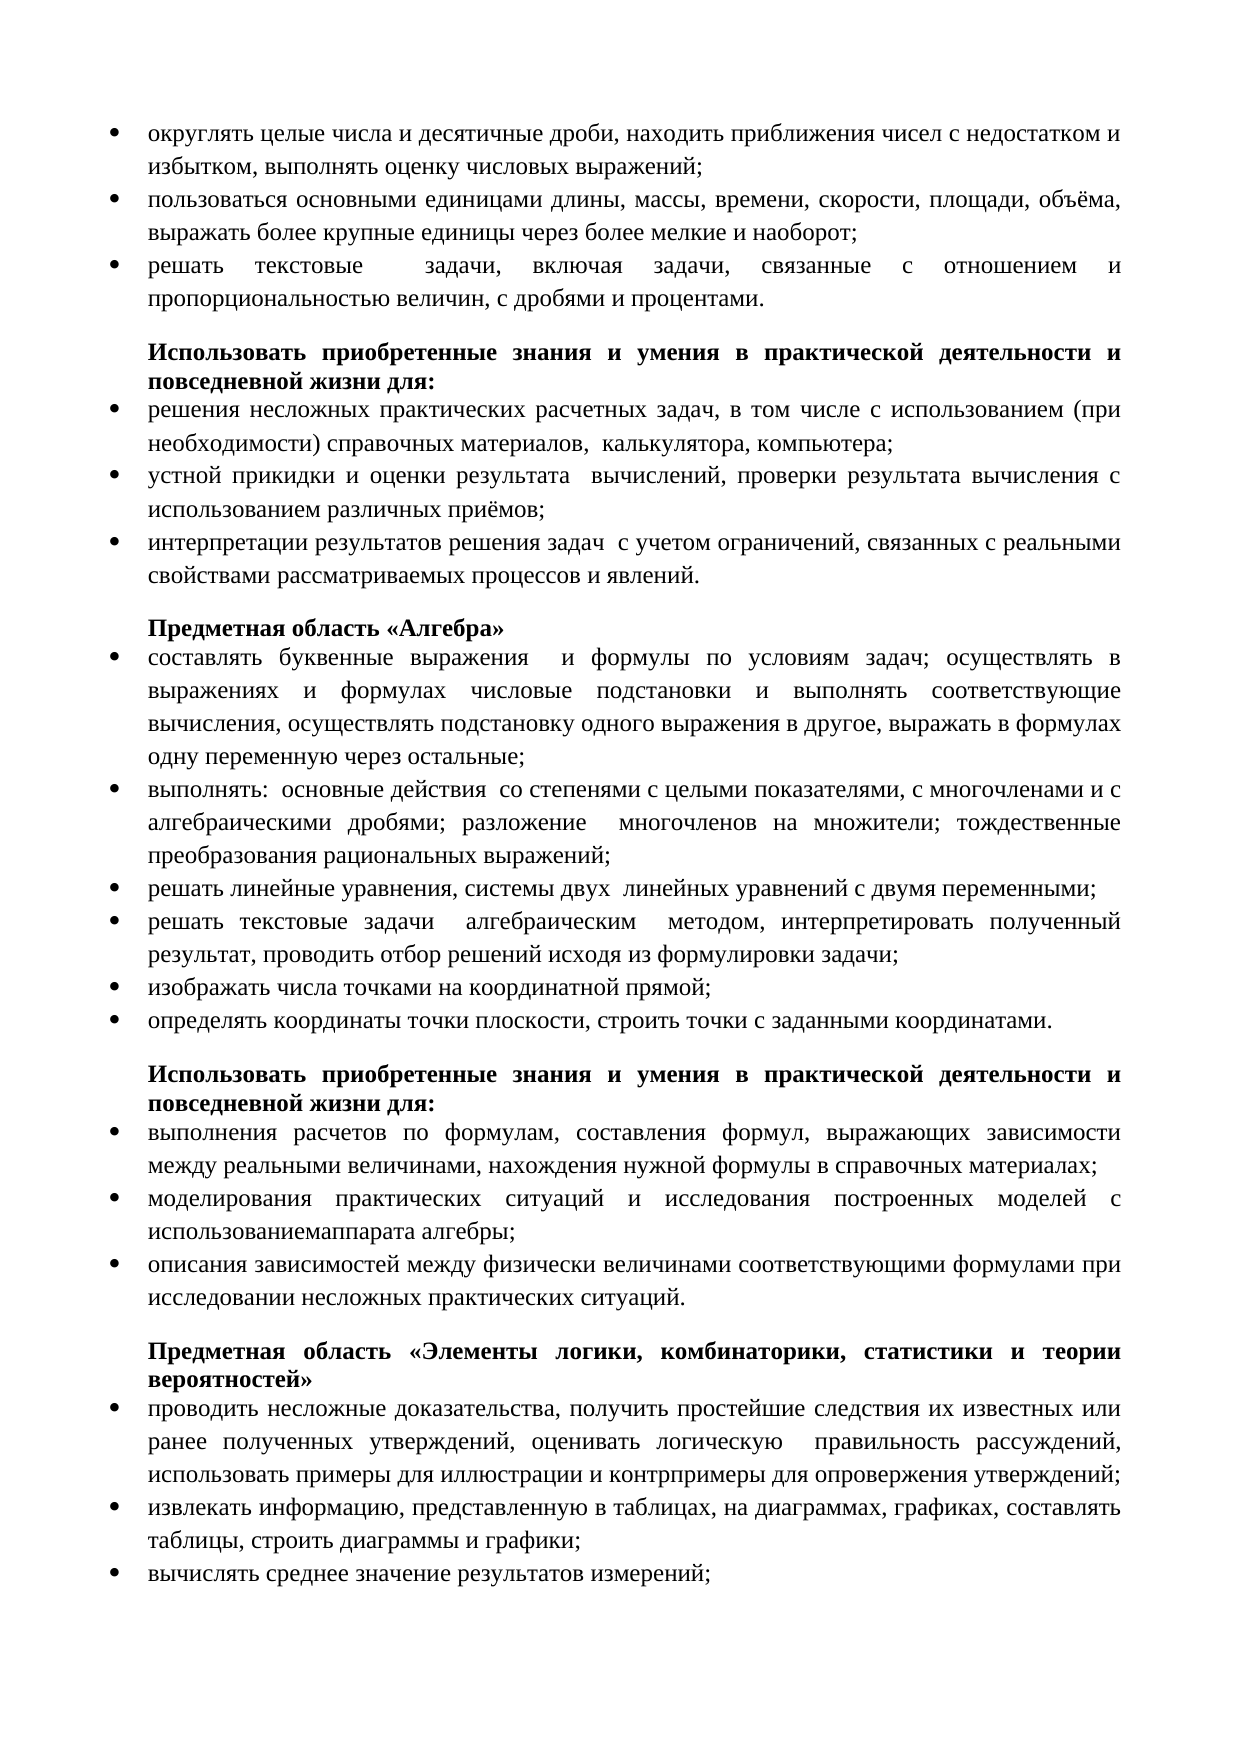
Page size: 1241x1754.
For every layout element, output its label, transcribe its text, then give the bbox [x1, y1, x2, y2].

list вычислять среднее значение результатов измерений; [110, 1558, 1122, 1587]
list выполнять: основные действия со степенями с целыми показателями, с многочленами и с алгебраическими дробями; разложение многочленов на множители; тождественные преобразования рациональных выражений; [110, 774, 1122, 869]
list решать текстовые задачи, включая задачи, связанные с отношением и пропорциональностью величин, с дробями и процентами. [110, 250, 1122, 312]
list интерпретации результатов решения задач с учетом ограничений, связанных с реальными свойствами рассматриваемых процессов и явлений. [110, 527, 1122, 588]
text Предметная область «Алгебра» [148, 613, 1122, 642]
list составлять буквенные выражения и формулы по условиям задач; осуществлять в выражениях и формулах числовые подстановки и выполнять соответствующие вычисления, осуществлять подстановку одного выражения в другое, выражать в формулах одну переменную через остальные; [110, 642, 1122, 770]
text Предметная область «Элементы логики, комбинаторики, статистики и теории вероятностей» [148, 1336, 1122, 1393]
text Использовать приобретенные знания и умения в практической деятельности и повседневной жизни для: [148, 1059, 1122, 1117]
list решать текстовые задачи алгебраическим методом, интерпретировать полученный результат, проводить отбор решений исходя из формулировки задачи; [110, 906, 1122, 968]
list устной прикидки и оценки результата вычислений, проверки результата вычисления с использованием различных приёмов; [110, 461, 1122, 522]
list проводить несложные доказательства, получить простейшие следствия их известных или ранее полученных утверждений, оценивать логическую правильность рассуждений, использовать примеры для иллюстрации и контрпримеры для опровержения утверждений; [110, 1393, 1122, 1488]
list пользоваться основными единицами длины, массы, времени, скорости, площади, объёма, выражать более крупные единицы через более мелкие и наоборот; [110, 184, 1122, 246]
list изображать числа точками на координатной прямой; [110, 972, 1122, 1001]
text Использовать приобретенные знания и умения в практической деятельности и повседневной жизни для: [148, 337, 1122, 394]
list выполнения расчетов по формулам, составления формул, выражающих зависимости между реальными величинами, нахождения нужной формулы в справочных материалах; [110, 1117, 1122, 1179]
list извлекать информацию, представленную в таблицах, на диаграммах, графиках, составлять таблицы, строить диаграммы и графики; [110, 1492, 1122, 1554]
list моделирования практических ситуаций и исследования построенных моделей с использованиемаппарата алгебры; [110, 1183, 1122, 1245]
list решения несложных практических расчетных задач, в том числе с использованием (при необходимости) справочных материалов, калькулятора, компьютера; [110, 394, 1122, 456]
list решать линейные уравнения, системы двух линейных уравнений с двумя переменными; [110, 873, 1122, 902]
list определять координаты точки плоскости, строить точки с заданными координатами. [110, 1006, 1122, 1034]
list округлять целые числа и десятичные дроби, находить приближения чисел с недостатком и избытком, выполнять оценку числовых выражений; [110, 118, 1122, 180]
list описания зависимостей между физически величинами соответствующими формулами при исследовании несложных практических ситуаций. [110, 1249, 1122, 1311]
